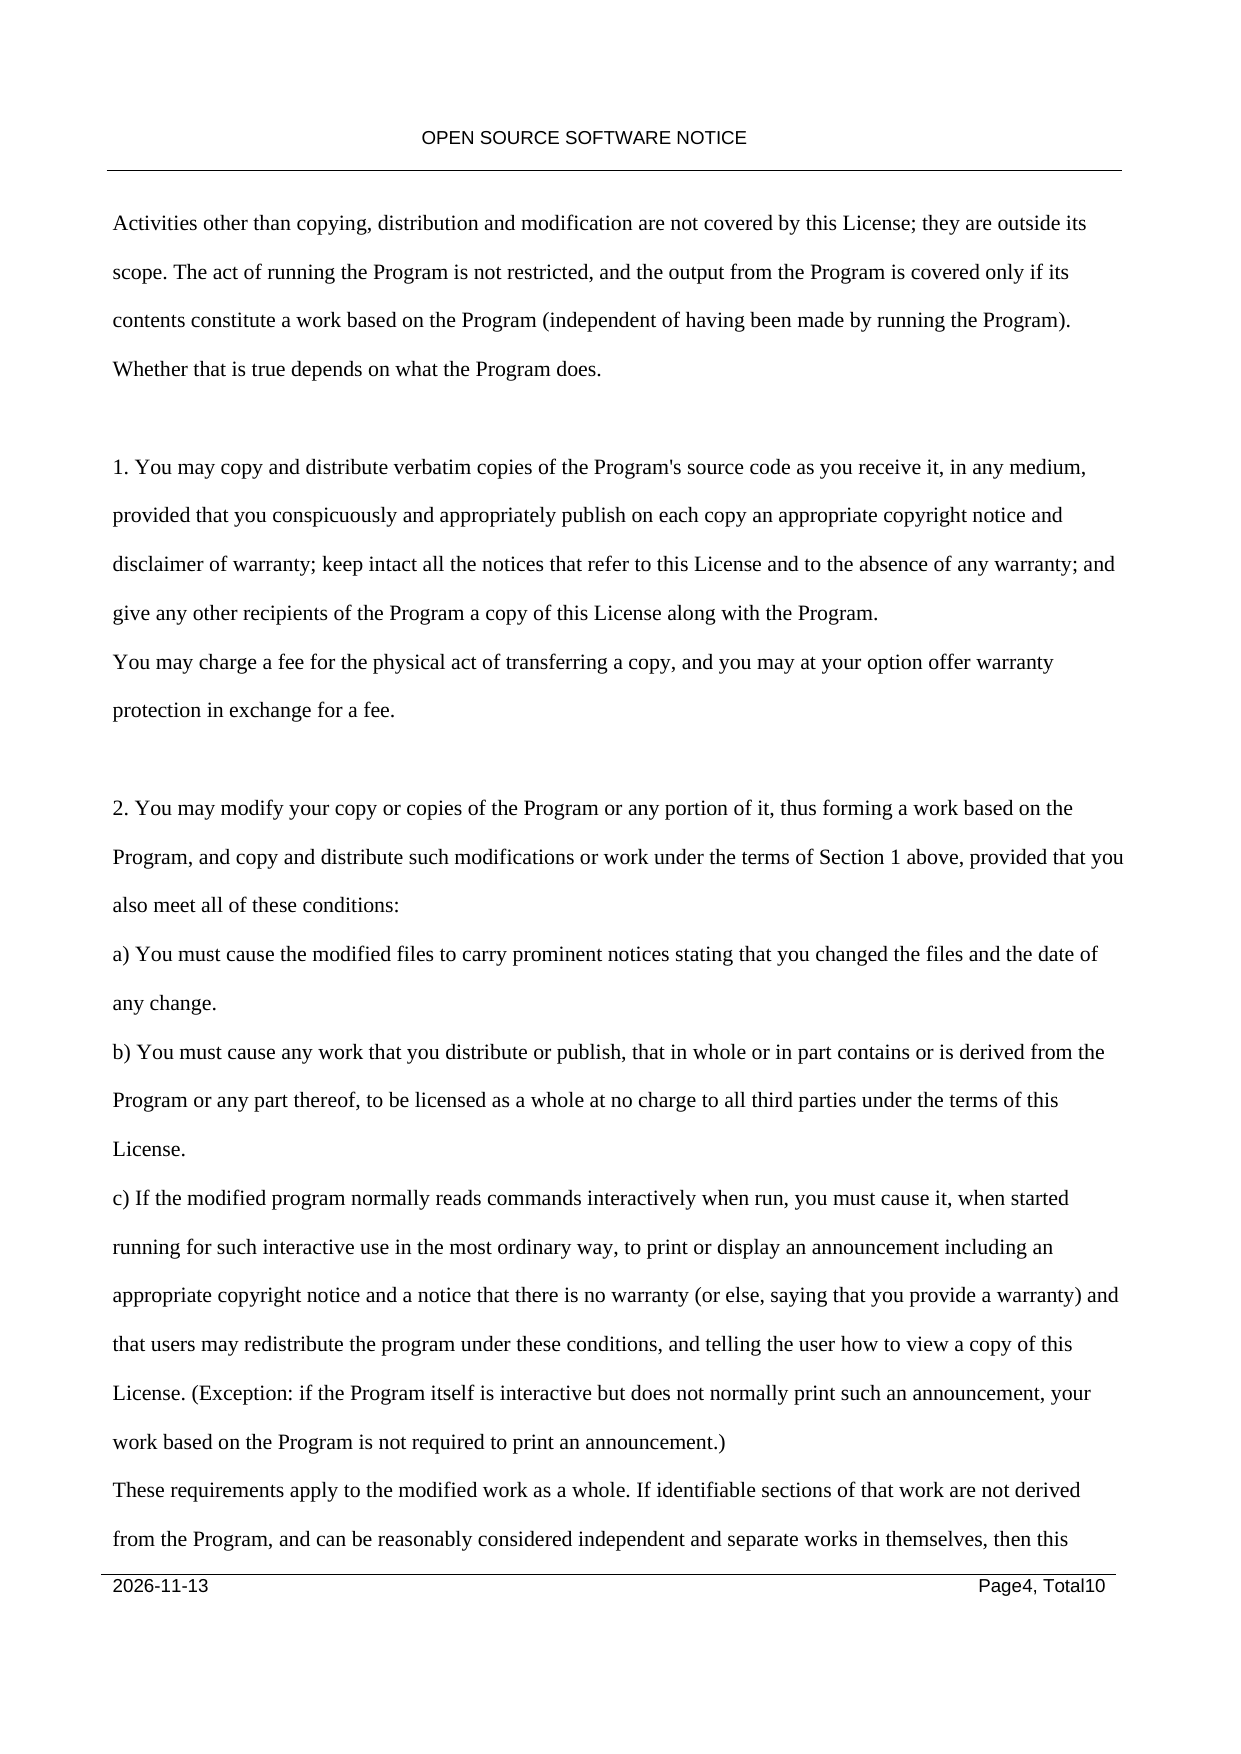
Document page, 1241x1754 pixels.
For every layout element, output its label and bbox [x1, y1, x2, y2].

text [112, 206, 1128, 1555]
